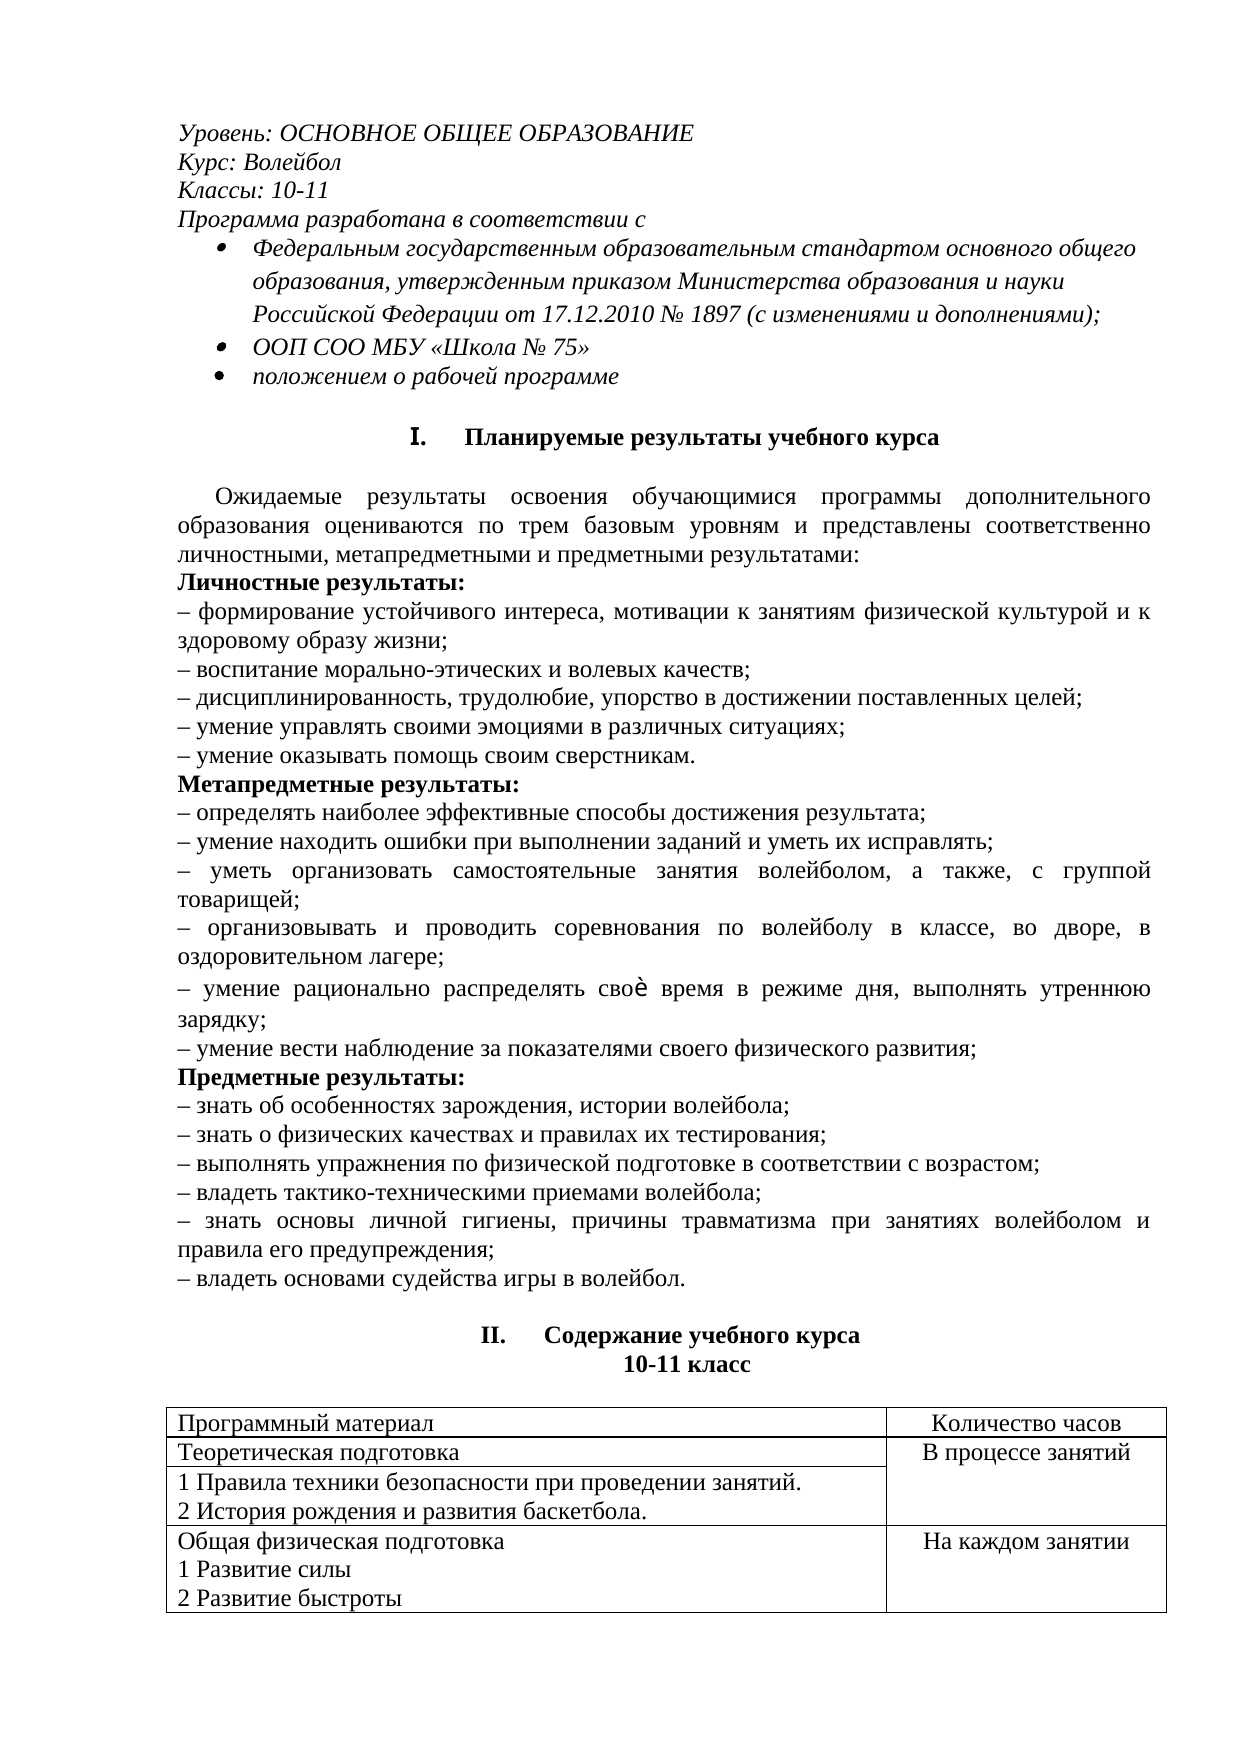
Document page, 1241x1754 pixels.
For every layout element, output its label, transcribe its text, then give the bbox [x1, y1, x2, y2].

text Ожидаемые результаты освоения обучающимися программы дополнительного образования оцениваются по трем базовым уровням и представлены соответственно личностными, метапредметными и предметными результатами: [177, 481, 1152, 567]
table_cell На каждом занятии [887, 1526, 1166, 1612]
text – уметь организовать самостоятельные занятия волейболом, а также, с группой товарищей; [177, 855, 1152, 912]
text – организовывать и проводить соревнования по волейболу в классе, во дворе, в оздоровительном лагере; [177, 912, 1152, 970]
table_header Количество часов [887, 1408, 1166, 1436]
text – знать основы личной гигиены, причины травматизма при занятиях волейболом и правила его предупреждения; [177, 1205, 1152, 1263]
text Классы: 10-11 [177, 176, 1152, 204]
table_cell Теоретическая подготовка [167, 1438, 886, 1466]
table_cell В процессе занятий [887, 1438, 1166, 1525]
list положением о рабочей программе [215, 361, 1152, 390]
text Предметные результаты: [177, 1062, 1152, 1090]
text – дисциплинированность, трудолюбие, упорство в достижении поставленных целей; [177, 682, 1152, 711]
text – знать о физических качествах и правилах их тестирования; [177, 1119, 1152, 1148]
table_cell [167, 1526, 886, 1612]
list ООП СОО МБУ «Школа № 75» [215, 332, 1152, 361]
text – умение находить ошибки при выполнении заданий и уметь их исправлять; [177, 826, 1152, 855]
text – владеть основами судейства игры в волейбол. [177, 1263, 1152, 1292]
text – умение рационально распределять своѐ время в режиме дня, выполнять утреннюю зарядку; [177, 970, 1152, 1033]
text – знать об особенностях зарождения, истории волейбола; [177, 1090, 1152, 1119]
text – воспитание морально-этических и волевых качеств; [177, 654, 1152, 682]
text – выполнять упражнения по физической подготовке в соответствии с возрастом; [177, 1148, 1152, 1177]
text – владеть тактико-техническими приемами волейбола; [177, 1177, 1152, 1205]
text Личностные результаты: [177, 567, 1152, 596]
table_cell 1 Правила техники безопасности при проведении занятий. 2 История рождения и развития баскетбола. [167, 1467, 886, 1525]
list Содержание учебного курса [215, 1320, 1152, 1349]
text – определять наиболее эффективные способы достижения результата; [177, 797, 1152, 826]
table_header Программный материал [167, 1408, 886, 1436]
text Курс: Волейбол [177, 147, 1152, 176]
list Федеральным государственным образовательным стандартом основного общего образования, утвержденным приказом Министерства образования и науки Российской Федерации от 17.12.2010 № 1897 (с изменениями и дополнениями); [215, 233, 1152, 328]
text Программа разработана в соответствии с [177, 204, 1152, 233]
text – формирование устойчивого интереса, мотивации к занятиям физической культурой и к здоровому образу жизни; [177, 596, 1152, 654]
text – умение оказывать помощь своим сверстникам. [177, 740, 1152, 769]
text – умение вести наблюдение за показателями своего физического развития; [177, 1033, 1152, 1062]
text Уровень: ОСНОВНОЕ ОБЩЕЕ ОБРАЗОВАНИЕ [177, 118, 1152, 147]
list Планируемые результаты учебного курса [215, 418, 1152, 452]
text 10-11 класс [222, 1349, 1152, 1378]
text – умение управлять своими эмоциями в различных ситуациях; [177, 711, 1152, 740]
text Метапредметные результаты: [177, 769, 1152, 797]
